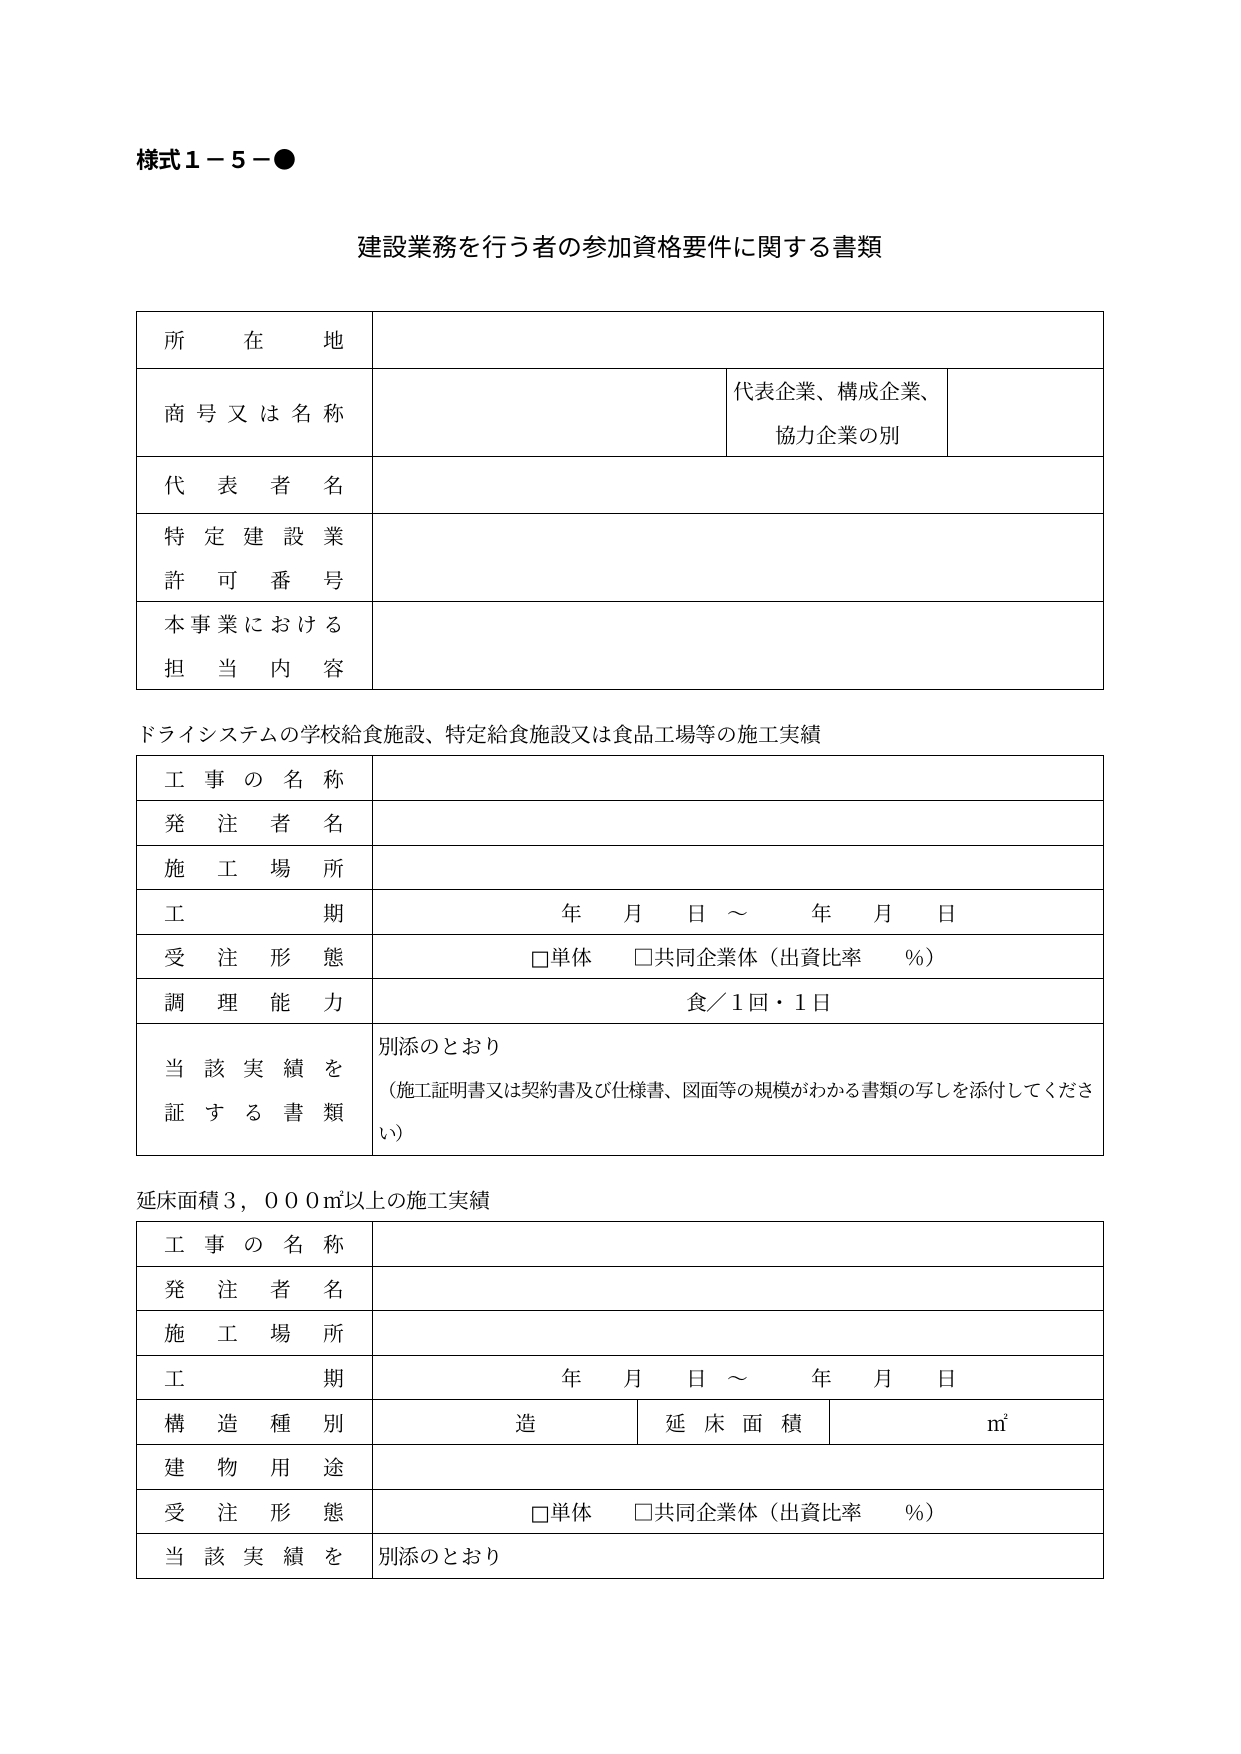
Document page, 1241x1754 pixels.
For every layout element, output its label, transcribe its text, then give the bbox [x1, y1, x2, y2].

text 延床面積３，０００㎡以上の施工実績 [136, 1177, 1104, 1221]
table_cell 造 [373, 1400, 637, 1444]
table_cell 受注形態 [137, 1490, 372, 1533]
table_cell 建物用途 [137, 1445, 372, 1488]
table_cell □単体 □共同企業体（出資比率 ％） [373, 1490, 1103, 1533]
table_cell 延床面積 [638, 1400, 829, 1444]
table_cell ㎡ [830, 1400, 1103, 1444]
table_cell 施工場所 [137, 1311, 372, 1355]
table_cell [373, 1534, 1103, 1578]
table_cell 発注者名 [137, 801, 372, 844]
table_header [373, 756, 1103, 800]
table_cell [373, 457, 1103, 513]
table_cell [373, 801, 1103, 844]
text ドライシステムの学校給食施設、特定給食施設又は食品工場等の施工実績 [136, 712, 1104, 755]
table_cell 受注形態 [137, 935, 372, 978]
table_cell 別添のとおり （施工証明書又は契約書及び仕様書、図面等の規模がわかる書類の写しを添付してください） [373, 1024, 1103, 1154]
table_cell [373, 1445, 1103, 1488]
table_header [373, 312, 1103, 368]
table_cell 代表企業、構成企業、 協力企業の別 [727, 369, 947, 456]
table_cell [373, 1267, 1103, 1310]
text 建設業務を行う者の参加資格要件に関する書類 [136, 224, 1104, 267]
table_cell [373, 846, 1103, 889]
table_header 所在地 [137, 312, 372, 368]
table_cell 食／１回・１日 [373, 979, 1103, 1023]
table_cell 年 月 日 ～ 年 月 日 [373, 1356, 1103, 1399]
table_cell 構造種別 [137, 1400, 372, 1444]
table_cell 特定建設業 許可番号 [137, 514, 372, 601]
table_cell 工期 [137, 1356, 372, 1399]
table_cell 本事業における 担当内容 [137, 602, 372, 689]
table_cell 年 月 日 ～ 年 月 日 [373, 890, 1103, 934]
table_header [373, 1222, 1103, 1266]
table_cell 当該実績を 証する書類 [137, 1024, 372, 1154]
table_cell 施工場所 [137, 846, 372, 889]
table_cell 調理能力 [137, 979, 372, 1023]
table_header 工事の名称 [137, 756, 372, 800]
table_cell 発注者名 [137, 1267, 372, 1310]
table_cell 商号又は名称 [137, 369, 372, 456]
table_cell [373, 602, 1103, 689]
subtitle 様式１－５－● [136, 137, 1104, 180]
table_cell 工期 [137, 890, 372, 934]
table_header 工事の名称 [137, 1222, 372, 1266]
table_cell [373, 1311, 1103, 1355]
table_cell [948, 369, 1103, 456]
table_cell □単体 □共同企業体（出資比率 ％） [373, 935, 1103, 978]
table_cell 代表者名 [137, 457, 372, 513]
table_cell [373, 514, 1103, 601]
table_cell [373, 369, 726, 456]
table_cell 当該実績を 証する書類 [137, 1534, 372, 1578]
